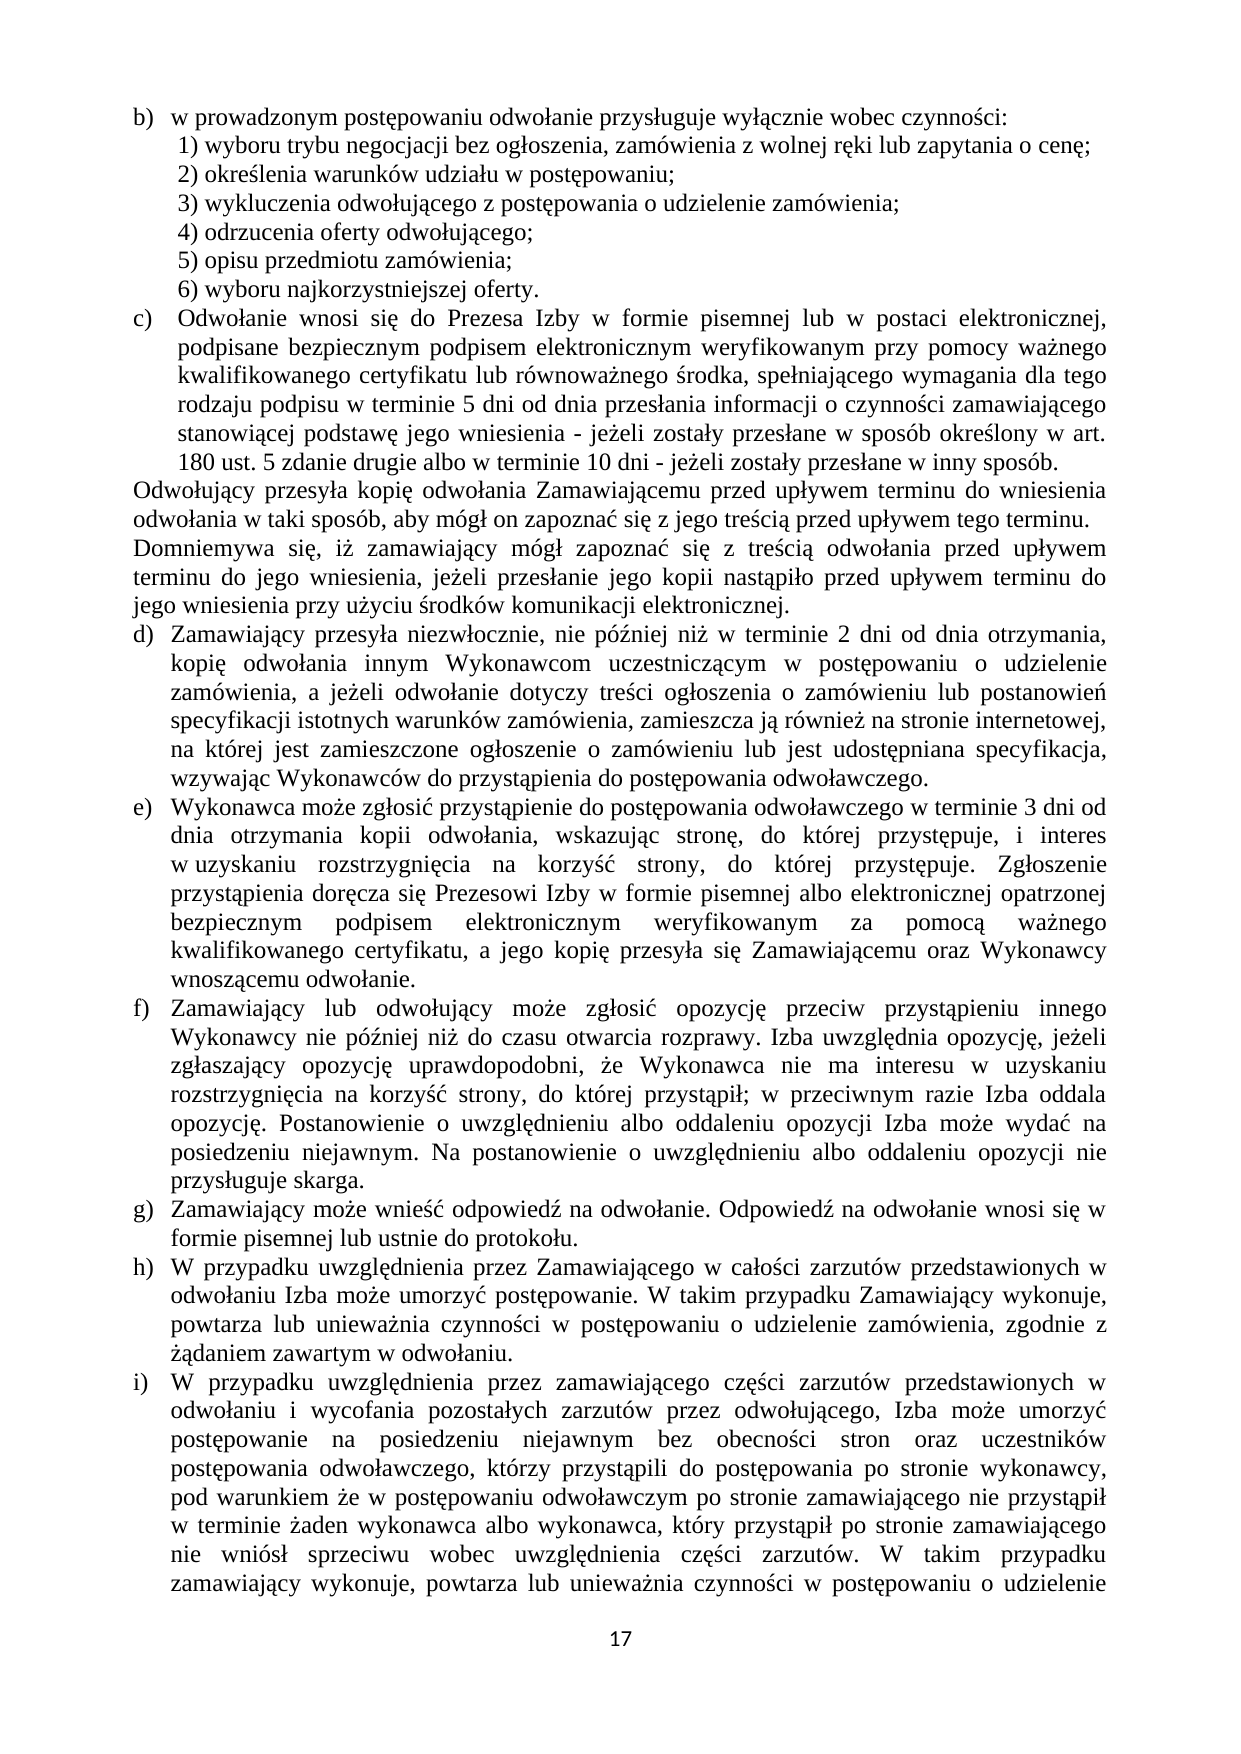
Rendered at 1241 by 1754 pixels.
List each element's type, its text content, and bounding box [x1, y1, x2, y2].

list W przypadku uwzględnienia przez Zamawiającego w całości zarzutów przedstawionych w odwołaniu Izba może umorzyć postępowanie. W takim przypadku Zamawiający wykonuje, powtarza lub unieważnia czynności w postępowaniu o udzielenie zamówienia, zgodnie z żądaniem zawartym w odwołaniu. [133, 1252, 1107, 1367]
text 6) wyboru najkorzystniejszej oferty. [177, 274, 1107, 303]
text Odwołujący przesyła kopię odwołania Zamawiającemu przed upływem terminu do wniesienia odwołania w taki sposób, aby mógł on zapoznać się z jego treścią przed upływem tego terminu. [133, 476, 1107, 533]
text 5) opisu przedmiotu zamówienia; [177, 246, 1107, 274]
text 1) wyboru trybu negocjacji bez ogłoszenia, zamówienia z wolnej ręki lub zapytania o cenę; [177, 131, 1107, 159]
text 3) wykluczenia odwołującego z postępowania o udzielenie zamówienia; [177, 188, 1107, 217]
list Zamawiający przesyła niezwłocznie, nie później niż w terminie 2 dni od dnia otrzymania, kopię odwołania innym Wykonawcom uczestniczącym w postępowaniu o udzielenie zamówienia, a jeżeli odwołanie dotyczy treści ogłoszenia o zamówieniu lub postanowień specyfikacji istotnych warunków zamówienia, zamieszcza ją również na stronie internetowej, na której jest zamieszczone ogłoszenie o zamówieniu lub jest udostępniana specyfikacja, wzywając Wykonawców do przystąpienia do postępowania odwoławczego. [133, 619, 1107, 792]
list w prowadzonym postępowaniu odwołanie przysługuje wyłącznie wobec czynności: [133, 102, 1107, 131]
text 4) odrzucenia oferty odwołującego; [177, 217, 1107, 246]
list Zamawiający lub odwołujący może zgłosić opozycję przeciw przystąpieniu innego Wykonawcy nie później niż do czasu otwarcia rozprawy. Izba uwzględnia opozycję, jeżeli zgłaszający opozycję uprawdopodobni, że Wykonawca nie ma interesu w uzyskaniu rozstrzygnięcia na korzyść strony, do której przystąpił; w przeciwnym razie Izba oddala opozycję. Postanowienie o uwzględnieniu albo oddaleniu opozycji Izba może wydać na posiedzeniu niejawnym. Na postanowienie o uwzględnieniu albo oddaleniu opozycji nie przysługuje skarga. [133, 993, 1107, 1194]
text Domniemywa się, iż zamawiający mógł zapoznać się z treścią odwołania przed upływem terminu do jego wniesienia, jeżeli przesłanie jego kopii nastąpiło przed upływem terminu do jego wniesienia przy użyciu środków komunikacji elektronicznej. [133, 533, 1107, 619]
text 2) określenia warunków udziału w postępowaniu; [177, 159, 1107, 188]
list Wykonawca może zgłosić przystąpienie do postępowania odwoławczego w terminie 3 dni od dnia otrzymania kopii odwołania, wskazując stronę, do której przystępuje, i interes w uzyskaniu rozstrzygnięcia na korzyść strony, do której przystępuje. Zgłoszenie przystąpienia doręcza się Prezesowi Izby w formie pisemnej albo elektronicznej opatrzonej bezpiecznym podpisem elektronicznym weryfikowanym za pomocą ważnego kwalifikowanego certyfikatu, a jego kopię przesyła się Zamawiającemu oraz Wykonawcy wnoszącemu odwołanie. [133, 792, 1107, 993]
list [133, 1367, 1107, 1597]
list Odwołanie wnosi się do Prezesa Izby w formie pisemnej lub w postaci elektronicznej, podpisane bezpiecznym podpisem elektronicznym weryfikowanym przy pomocy ważnego kwalifikowanego certyfikatu lub równoważnego środka, spełniającego wymagania dla tego rodzaju podpisu w terminie 5 dni od dnia przesłania informacji o czynności zamawiającego stanowiącej podstawę jego wniesienia - jeżeli zostały przesłane w sposób określony w art. 180 ust. 5 zdanie drugie albo w terminie 10 dni - jeżeli zostały przesłane w inny sposób. [133, 303, 1107, 476]
list Zamawiający może wnieść odpowiedź na odwołanie. Odpowiedź na odwołanie wnosi się w formie pisemnej lub ustnie do protokołu. [133, 1194, 1107, 1252]
